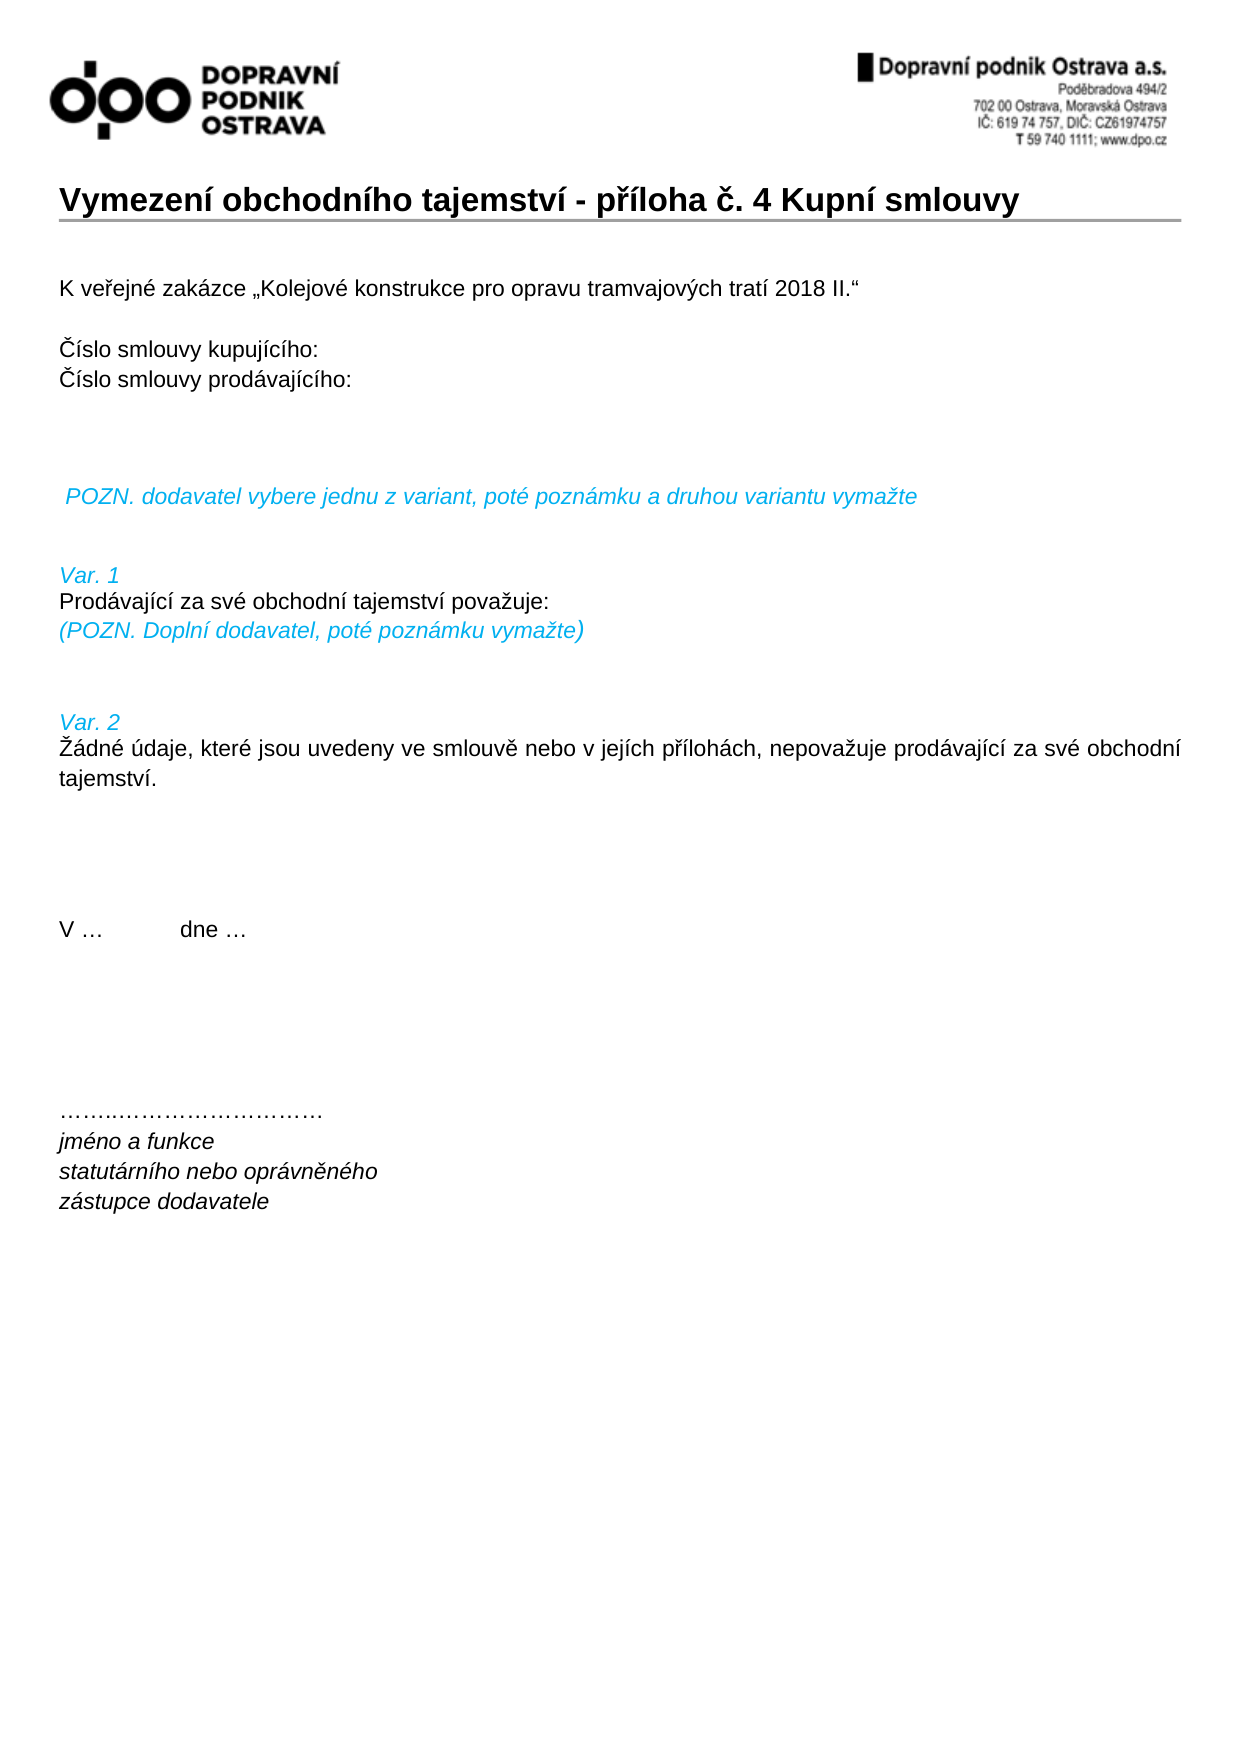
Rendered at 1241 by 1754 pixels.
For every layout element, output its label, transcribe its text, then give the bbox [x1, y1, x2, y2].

picture [855, 51, 1170, 151]
subtitle Vymezení obchodního tajemství - příloha č. 4 Kupní smlouvy [59, 180, 1181, 218]
text Var. 2 [59, 709, 1181, 735]
text Žádné údaje, které jsou uvedeny ve smlouvě nebo v jejích přílohách, nepovažuje prodávající za své obchodní tajemství. [59, 735, 1181, 792]
text (POZN. Doplní dodavatel, poté poznámku vymažte) [59, 615, 1181, 643]
picture [47, 58, 343, 143]
text Číslo smlouvy kupujícího: [59, 336, 1181, 362]
text jméno a funkce [59, 1128, 1181, 1154]
text K veřejné zakázce „Kolejové konstrukce pro opravu tramvajových tratí 2018 II.“ [59, 275, 1181, 302]
text POZN. dodavatel vybere jednu z variant, poté poznámku a druhou variantu vymažte [59, 483, 1181, 509]
text statutárního nebo oprávněného [59, 1158, 1181, 1184]
text V … dne … [59, 916, 1181, 943]
text Prodávající za své obchodní tajemství považuje: [59, 588, 1181, 615]
text Číslo smlouvy prodávajícího: [59, 366, 1181, 392]
text zástupce dodavatele [59, 1188, 1181, 1214]
text Var. 1 [59, 562, 1181, 588]
text ……..……………………… [59, 1097, 1181, 1124]
